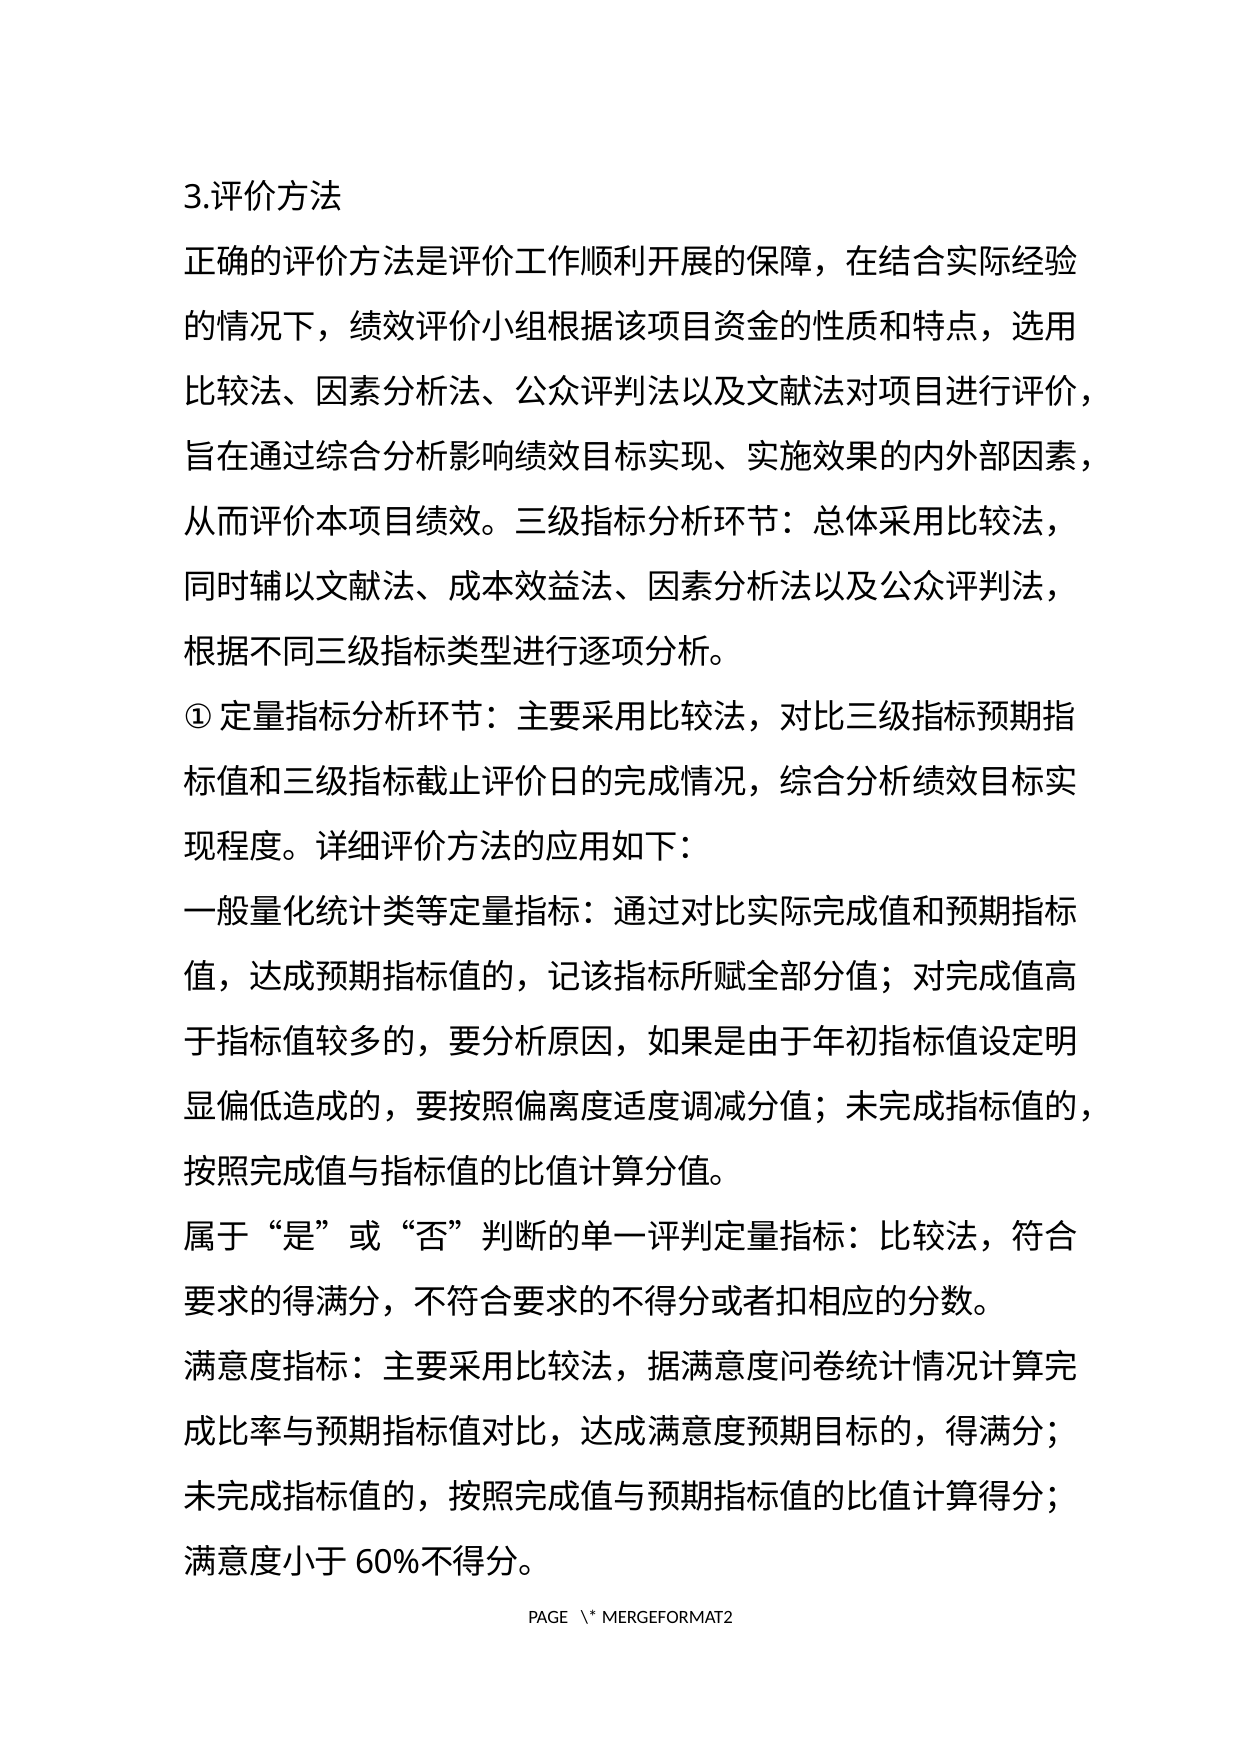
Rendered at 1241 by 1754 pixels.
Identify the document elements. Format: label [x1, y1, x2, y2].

text [183, 162, 1078, 1592]
